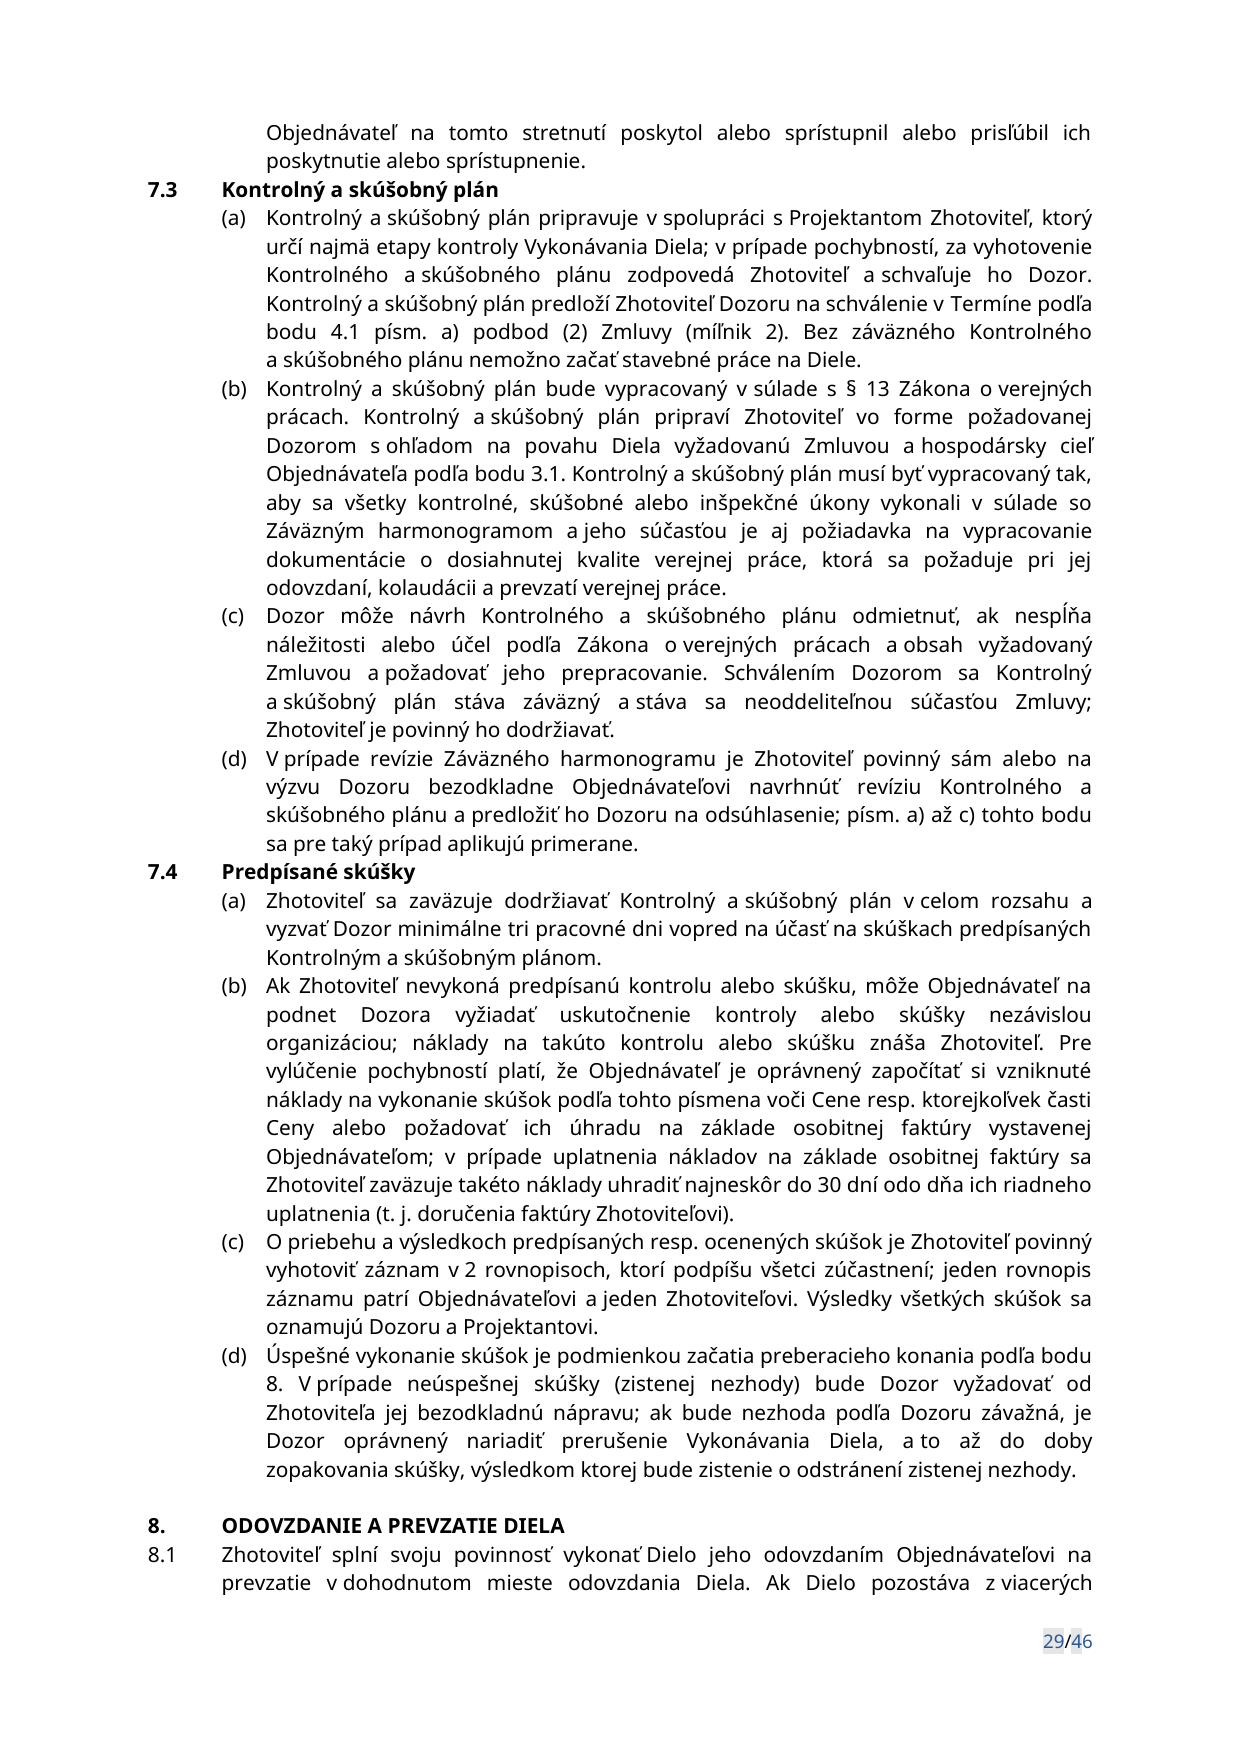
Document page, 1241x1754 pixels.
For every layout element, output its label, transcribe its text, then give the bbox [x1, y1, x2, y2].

list 8. ODOVZDANIE A PREVZATIE DIELA [148, 1512, 1093, 1540]
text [221, 118, 1093, 175]
text (d) Úspešné vykonanie skúšok je podmienkou začatia preberacieho konania podľa bodu 8. V prípade neúspešnej skúšky (zistenej nezhody) bude Dozor vyžadovať od Zhotoviteľa jej bezodkladnú nápravu; ak bude nezhoda podľa Dozoru závažná, je Dozor oprávnený nariadiť prerušenie Vykonávania Diela, a to až do doby zopakovania skúšky, výsledkom ktorej bude zistenie o odstránení zistenej nezhody. [221, 1341, 1093, 1483]
text (a) Zhotoviteľ sa zaväzuje dodržiavať Kontrolný a skúšobný plán v celom rozsahu a vyzvať Dozor minimálne tri pracovné dni vopred na účasť na skúškach predpísaných Kontrolným a skúšobným plánom. [221, 886, 1093, 971]
text (c) Dozor môže návrh Kontrolného a skúšobného plánu odmietnuť, ak nespĺňa náležitosti alebo účel podľa Zákona o verejných prácach a obsah vyžadovaný Zmluvou a požadovať jeho prepracovanie. Schválením Dozorom sa Kontrolný a skúšobný plán stáva záväzný a stáva sa neoddeliteľnou súčasťou Zmluvy; Zhotoviteľ je povinný ho dodržiavať. [221, 602, 1093, 744]
text 7.4 Predpísané skúšky [148, 857, 1093, 886]
text (b) Kontrolný a skúšobný plán bude vypracovaný v súlade s § 13 Zákona o verejných prácach. Kontrolný a skúšobný plán pripraví Zhotoviteľ vo forme požadovanej Dozorom s ohľadom na povahu Diela vyžadovanú Zmluvou a hospodársky cieľ Objednávateľa podľa bodu 3.1. Kontrolný a skúšobný plán musí byť vypracovaný tak, aby sa všetky kontrolné, skúšobné alebo inšpekčné úkony vykonali v súlade so Záväzným harmonogramom a jeho súčasťou je aj požiadavka na vypracovanie dokumentácie o dosiahnutej kvalite verejnej práce, ktorá sa požaduje pri jej odovzdaní, kolaudácii a prevzatí verejnej práce. [221, 374, 1093, 602]
text (d) V prípade revízie Záväzného harmonogramu je Zhotoviteľ povinný sám alebo na výzvu Dozoru bezodkladne Objednávateľovi navrhnúť revíziu Kontrolného a skúšobného plánu a predložiť ho Dozoru na odsúhlasenie; písm. a) až c) tohto bodu sa pre taký prípad aplikujú primerane. [221, 744, 1093, 857]
text (a) Kontrolný a skúšobný plán pripravuje v spolupráci s Projektantom Zhotoviteľ, ktorý určí najmä etapy kontroly Vykonávania Diela; v prípade pochybností, za vyhotovenie Kontrolného a skúšobného plánu zodpovedá Zhotoviteľ a schvaľuje ho Dozor. Kontrolný a skúšobný plán predloží Zhotoviteľ Dozoru na schválenie v Termíne podľa bodu 4.1 písm. a) podbod (2) Zmluvy (míľnik 2). Bez záväzného Kontrolného a skúšobného plánu nemožno začať stavebné práce na Diele. [221, 203, 1093, 374]
text (c) O priebehu a výsledkoch predpísaných resp. ocenených skúšok je Zhotoviteľ povinný vyhotoviť záznam v 2 rovnopisoch, ktorí podpíšu všetci zúčastnení; jeden rovnopis záznamu patrí Objednávateľovi a jeden Zhotoviteľovi. Výsledky všetkých skúšok sa oznamujú Dozoru a Projektantovi. [221, 1227, 1093, 1341]
text (b) Ak Zhotoviteľ nevykoná predpísanú kontrolu alebo skúšku, môže Objednávateľ na podnet Dozora vyžiadať uskutočnenie kontroly alebo skúšky nezávislou organizáciou; náklady na takúto kontrolu alebo skúšku znáša Zhotoviteľ. Pre vylúčenie pochybností platí, že Objednávateľ je oprávnený započítať si vzniknuté náklady na vykonanie skúšok podľa tohto písmena voči Cene resp. ktorejkoľvek časti Ceny alebo požadovať ich úhradu na základe osobitnej faktúry vystavenej Objednávateľom; v prípade uplatnenia nákladov na základe osobitnej faktúry sa Zhotoviteľ zaväzuje takéto náklady uhradiť najneskôr do 30 dní odo dňa ich riadneho uplatnenia (t. j. doručenia faktúry Zhotoviteľovi). [221, 971, 1093, 1227]
text 7.3 Kontrolný a skúšobný plán [148, 175, 1093, 203]
